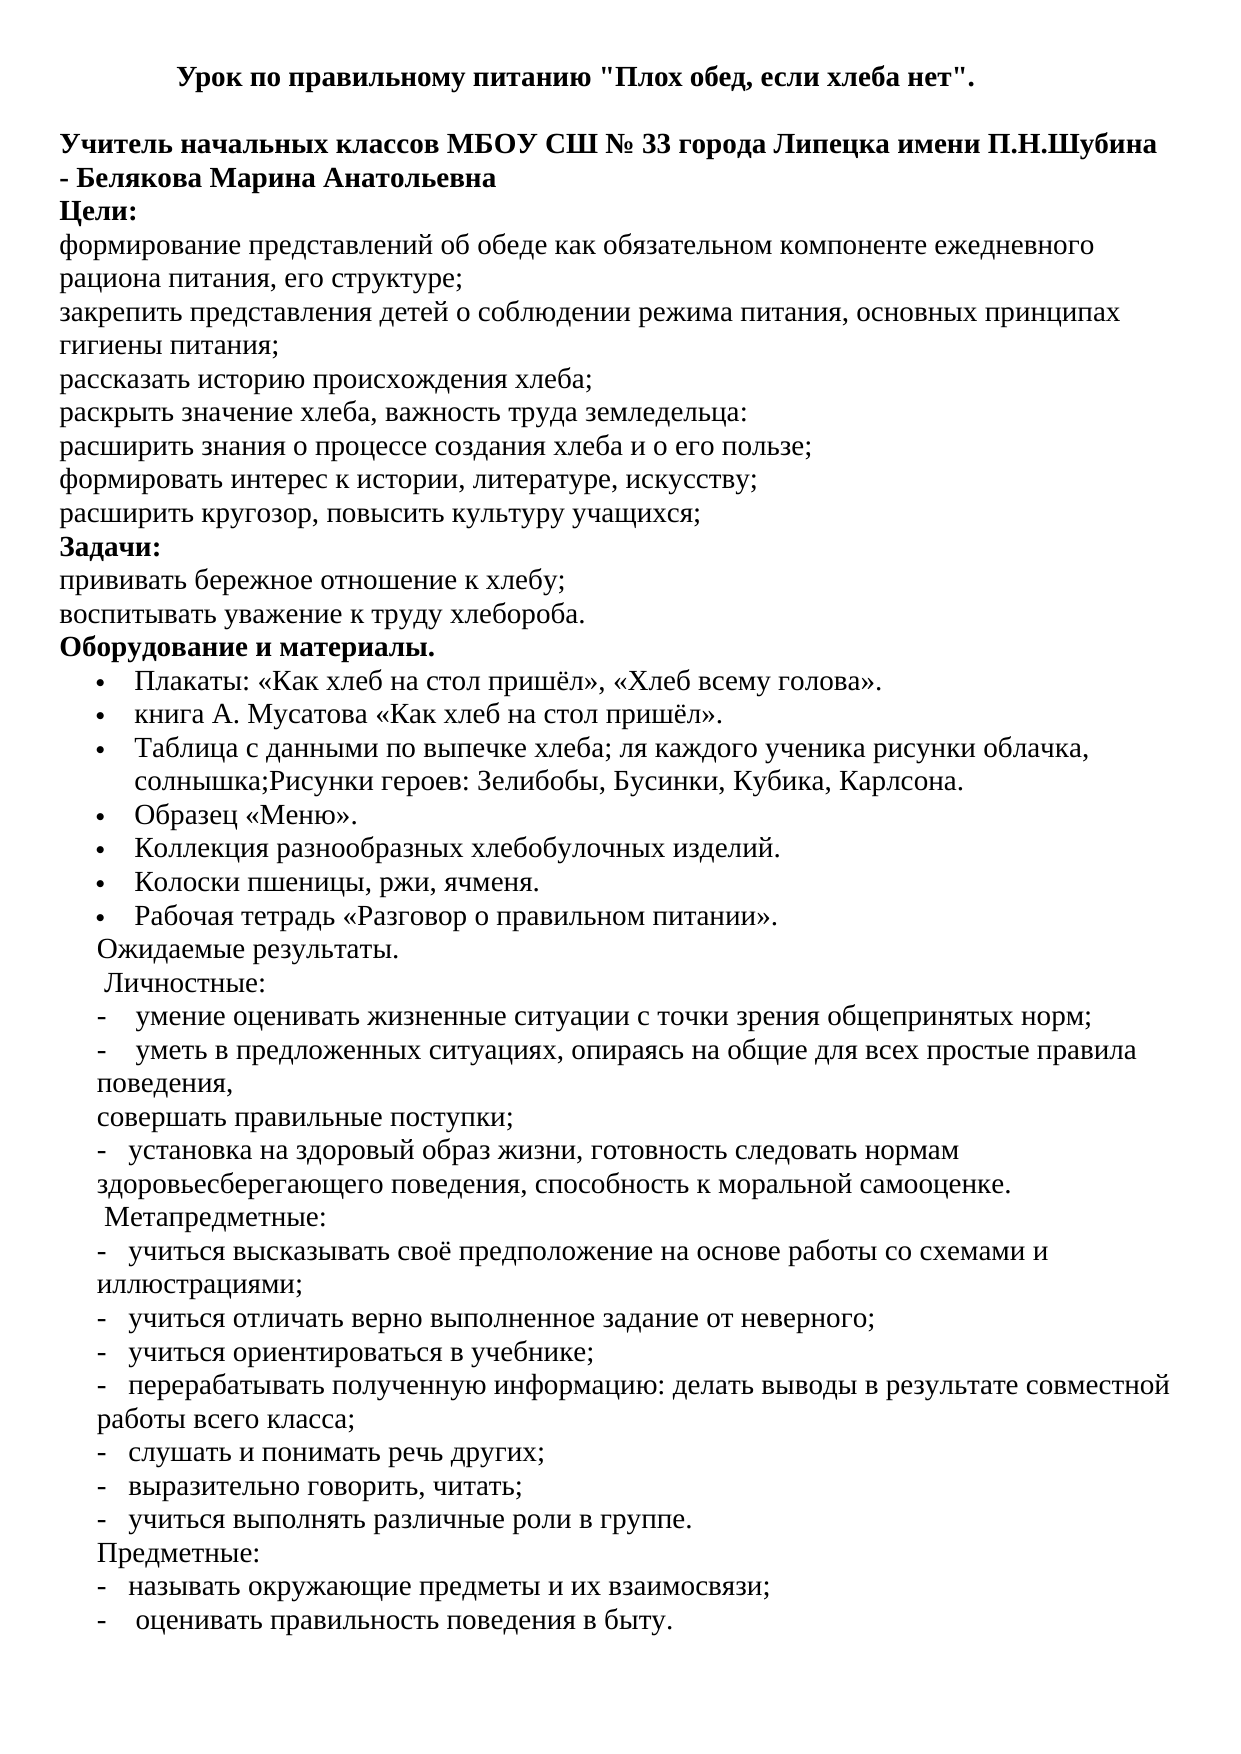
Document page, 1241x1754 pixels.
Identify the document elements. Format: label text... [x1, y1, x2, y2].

list Колоски пшеницы, ржи, ячменя. [97, 864, 1181, 898]
list Таблица с данными по выпечке хлеба; ля каждого ученика рисунки облачка, солнышка;Рисунки героев: Зелибобы, Бусинки, Кубика, Карлсона. [97, 730, 1181, 797]
list книга А. Мусатова «Как хлеб на стол пришёл». [97, 696, 1181, 730]
list Плакаты: «Как хлеб на стол пришёл», «Хлеб всему голова». [97, 663, 1181, 696]
text Урок по правильному питанию "Плох обед, если хлеба нет". [59, 59, 1181, 93]
text Ожидаемые результаты. Личностные: - умение оценивать жизненные ситуации с точки зрения общепринятых норм; - уметь в предложенных ситуациях, опираясь на общие для всех простые правила поведения, совершать правильные поступки; [97, 931, 1181, 1132]
text рассказать историю происхождения хлеба; [59, 361, 1181, 394]
list Образец «Меню». [97, 797, 1181, 831]
text раскрыть значение хлеба, важность труда земледельца: [59, 394, 1181, 428]
text формировать интерес к истории, литературе, искусству; [59, 462, 1181, 495]
text закрепить представления детей о соблюдении режима питания, основных принципах гигиены питания; [59, 294, 1181, 361]
text прививать бережное отношение к хлебу; [59, 562, 1181, 596]
text формирование представлений об обеде как обязательном компоненте ежедневного рациона питания, его структуре; [59, 227, 1181, 294]
text расширить знания о процессе создания хлеба и о его пользе; [59, 428, 1181, 462]
text Оборудование и материалы. [59, 629, 1181, 663]
text - установка на здоровый образ жизни, готовность следовать нормам здоровьесберегающего поведения, способность к моральной самооценке. Метапредметные: - учиться высказывать своё предположение на основе работы со схемами и иллюстрациями; - учиться отличать верно выполненное задание от неверного; - учиться ориентироваться в учебнике; - перерабатывать полученную информацию: делать выводы в результате совместной работы всего класса; - слушать и понимать речь других; - выразительно говорить, читать; - учиться выполнять различные роли в группе. Предметные: - называть окружающие предметы и их взаимосвязи; - оценивать правильность поведения в быту. [97, 1132, 1181, 1636]
list Коллекция разнообразных хлебобулочных изделий. [97, 831, 1181, 864]
text Цели: [59, 193, 1181, 227]
text расширить кругозор, повысить культуру учащихся; [59, 495, 1181, 529]
text Учитель начальных классов МБОУ СШ № 33 города Липецка имени П.Н.Шубина - Белякова Марина Анатольевна [59, 126, 1181, 193]
text Задачи: [59, 529, 1181, 562]
text воспитывать уважение к труду хлебороба. [59, 596, 1181, 629]
list Рабочая тетрадь «Разговор о правильном питании». [97, 898, 1181, 931]
